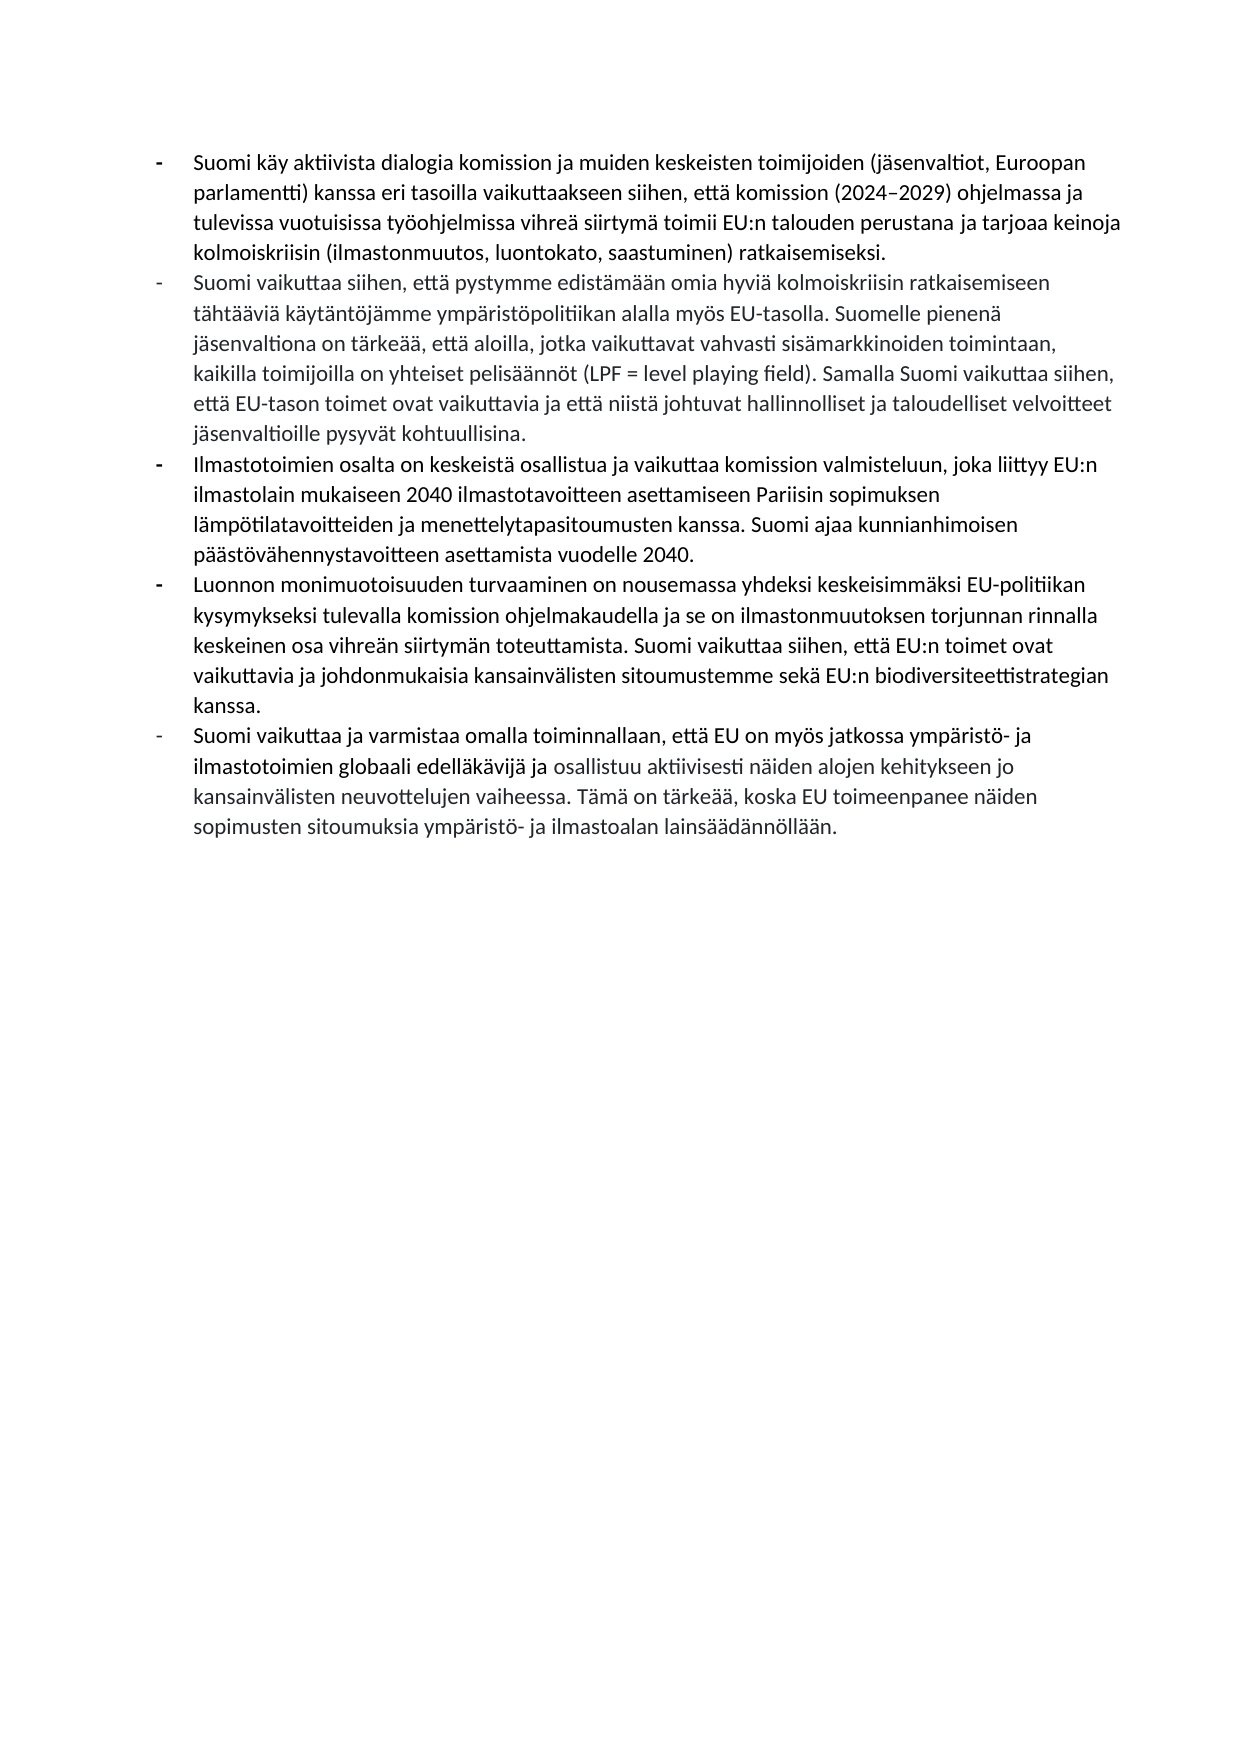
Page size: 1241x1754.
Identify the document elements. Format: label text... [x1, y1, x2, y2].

list Suomi vaikuttaa siihen, että pystymme edistämään omia hyviä kolmoiskriisin ratkaisemiseen tähtääviä käytäntöjämme ympäristöpolitiikan alalla myös EU-tasolla. Suomelle pienenä jäsenvaltiona on tärkeää, että aloilla, jotka vaikuttavat vahvasti sisämarkkinoiden toimintaan, kaikilla toimijoilla on yhteiset pelisäännöt (LPF = level playing field). Samalla Suomi vaikuttaa siihen, että EU-tason toimet ovat vaikuttavia ja että niistä johtuvat hallinnolliset ja taloudelliset velvoitteet jäsenvaltioille pysyvät kohtuullisina. [156, 268, 1122, 447]
list Ilmastotoimien osalta on keskeistä osallistua ja vaikuttaa komission valmisteluun, joka liittyy EU:n ilmastolain mukaiseen 2040 ilmastotavoitteen asettamiseen Pariisin sopimuksen lämpötilatavoitteiden ja menettelytapasitoumusten kanssa. Suomi ajaa kunnianhimoisen päästövähennystavoitteen asettamista vuodelle 2040. [156, 450, 1122, 568]
list Suomi käy aktiivista dialogia komission ja muiden keskeisten toimijoiden (jäsenvaltiot, Euroopan parlamentti) kanssa eri tasoilla vaikuttaakseen siihen, että komission (2024–2029) ohjelmassa ja tulevissa vuotuisissa työohjelmissa vihreä siirtymä toimii EU:n talouden perustana ja tarjoaa keinoja kolmoiskriisin (ilmastonmuutos, luontokato, saastuminen) ratkaisemiseksi. [156, 148, 1122, 266]
list Luonnon monimuotoisuuden turvaaminen on nousemassa yhdeksi keskeisimmäksi EU-politiikan kysymykseksi tulevalla komission ohjelmakaudella ja se on ilmastonmuutoksen torjunnan rinnalla keskeinen osa vihreän siirtymän toteuttamista. Suomi vaikuttaa siihen, että EU:n toimet ovat vaikuttavia ja johdonmukaisia kansainvälisten sitoumustemme sekä EU:n biodiversiteettistrategian kanssa. [156, 571, 1122, 719]
list Suomi vaikuttaa ja varmistaa omalla toiminnallaan, että EU on myös jatkossa ympäristö- ja ilmastotoimien globaali edelläkävijä ja osallistuu aktiivisesti näiden alojen kehitykseen jo kansainvälisten neuvottelujen vaiheessa. Tämä on tärkeää, koska EU toimeenpanee näiden sopimusten sitoumuksia ympäristö- ja ilmastoalan lainsäädännöllään. [156, 722, 1122, 840]
